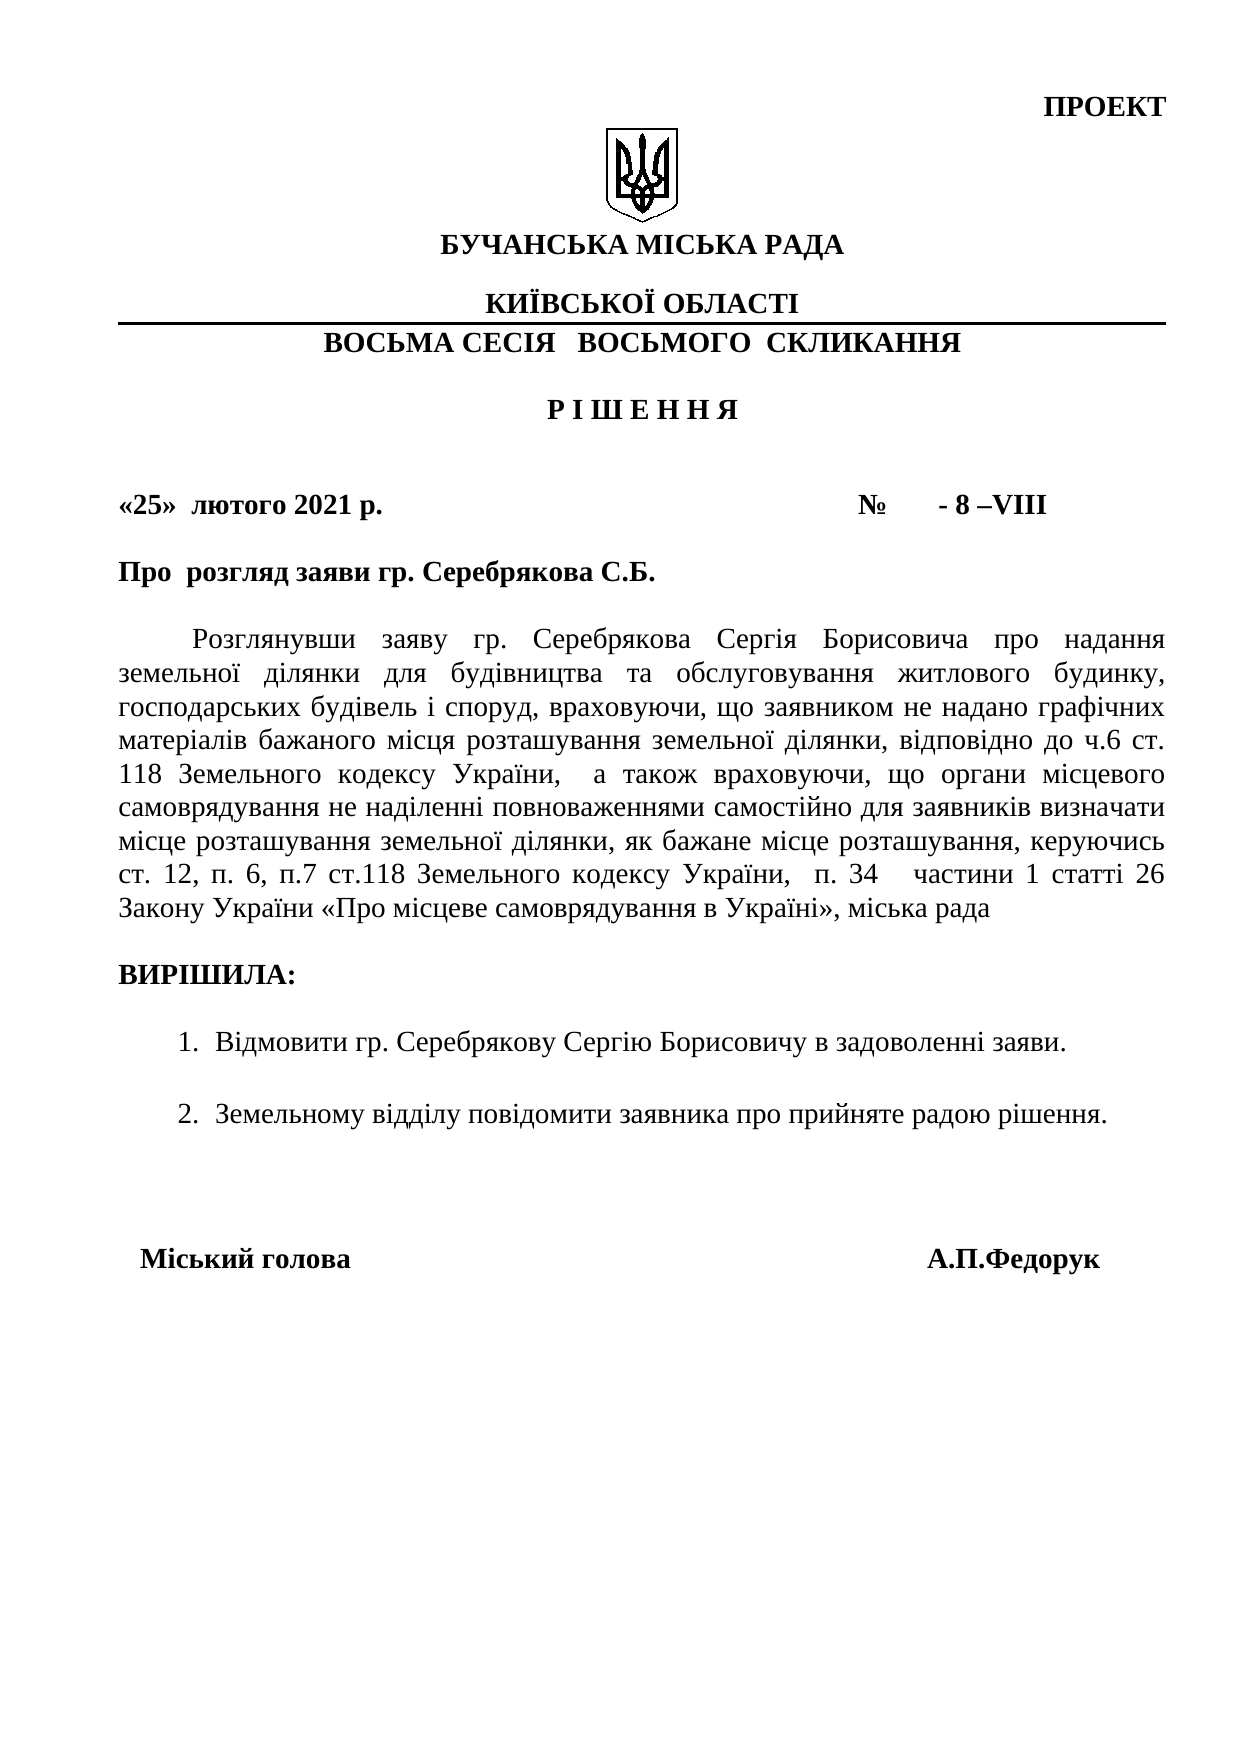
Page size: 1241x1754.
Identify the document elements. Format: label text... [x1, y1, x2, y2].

list Земельному відділу повідомити заявника про прийняте радою рішення. [177, 1096, 1166, 1130]
text Про розгляд заяви гр. Серебрякова С.Б. [118, 554, 1166, 588]
text КИЇВСЬКОЇ ОБЛАСТІ [118, 286, 1166, 322]
text Міський голова А.П.Федорук [118, 1241, 1166, 1274]
text ПРОЕКТ [118, 89, 1166, 122]
text БУЧАНСЬКА МІСЬКА РАДА [118, 227, 1166, 260]
text «25» лютого 2021 р. № - 8 –VІІІ [118, 487, 1166, 521]
text ВИРІШИЛА: [118, 957, 1166, 991]
list Відмовити гр. Серебрякову Сергію Борисовичу в задоволенні заяви. [177, 1024, 1166, 1058]
text ВОСЬМА СЕСІЯ ВОСЬМОГО СКЛИКАННЯ [118, 325, 1166, 358]
text Р І Ш Е Н Н Я [118, 392, 1166, 426]
text Розглянувши заяву гр. Серебрякова Сергія Борисовича про надання земельної ділянки для будівництва та обслуговування житлового будинку, господарських будівель і споруд, враховуючи, що заявником не надано графічних матеріалів бажаного місця розташування земельної ділянки, відповідно до ч.6 ст. 118 Земельного кодексу України, а також враховуючи, що органи місцевого самоврядування не наділенні повноваженнями самостійно для заявників визначати місце розташування земельної ділянки, як бажане місце розташування, керуючись ст. 12, п. 6, п.7 ст.118 Земельного кодексу України, п. 34 частини 1 статті 26 Закону України «Про місцеве самоврядування в Україні», міська рада [118, 622, 1166, 923]
